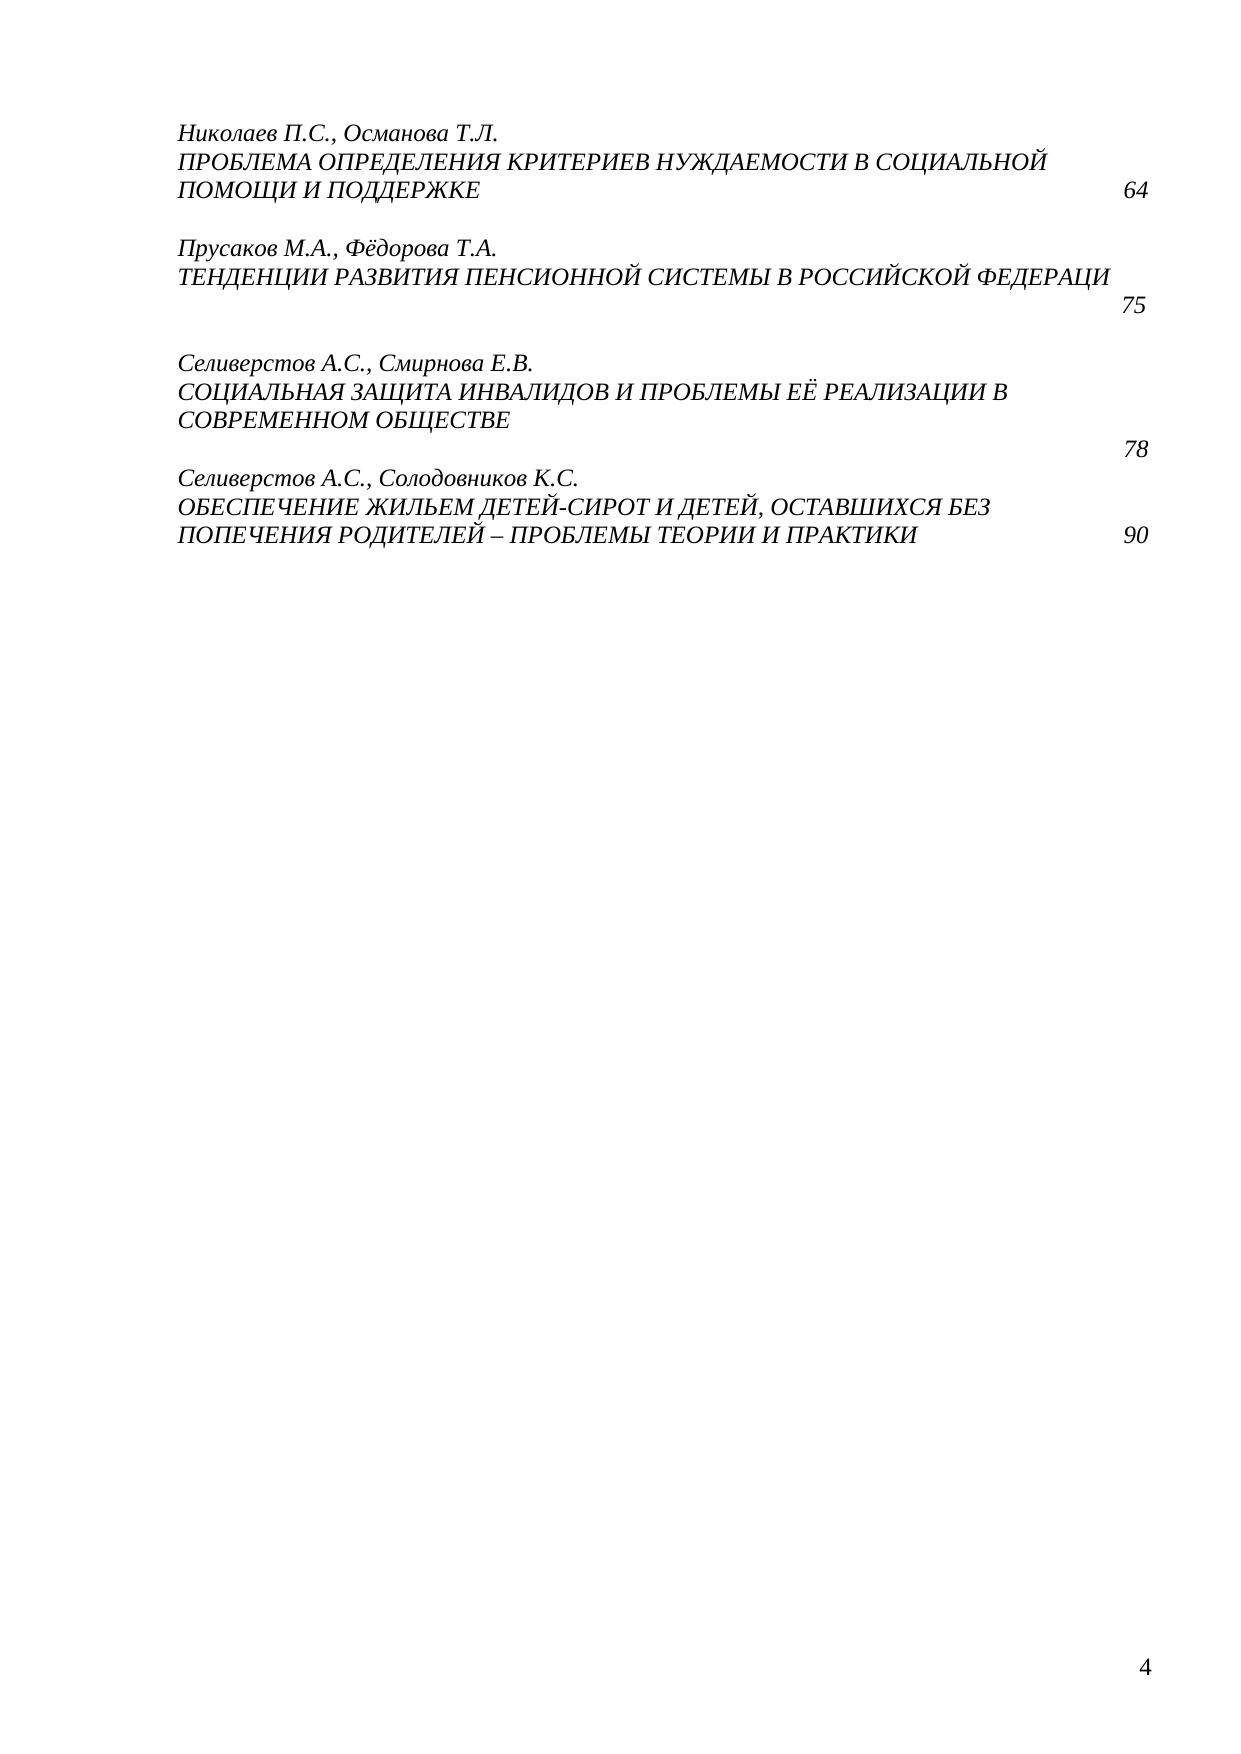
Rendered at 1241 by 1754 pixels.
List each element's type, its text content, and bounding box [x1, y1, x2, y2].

text Николаев П.С., Османова Т.Л. [177, 118, 1152, 147]
text 78 [177, 434, 1152, 463]
text 75 [177, 291, 1152, 319]
text ПРОБЛЕМА ОПРЕДЕЛЕНИЯ КРИТЕРИЕВ НУЖДАЕМОСТИ В СОЦИАЛЬНОЙ ПОМОЩИ И ПОДДЕРЖКЕ 64 [177, 147, 1152, 204]
text Прусаков М.А., Фёдорова Т.А. [177, 233, 1152, 262]
text ОБЕСПЕЧЕНИЕ ЖИЛЬЕМ ДЕТЕЙ-СИРОТ И ДЕТЕЙ, ОСТАВШИХСЯ БЕЗ ПОПЕЧЕНИЯ РОДИТЕЛЕЙ – ПРОБЛЕМЫ ТЕОРИИ И ПРАКТИКИ 90 [177, 492, 1152, 549]
text СОЦИАЛЬНАЯ ЗАЩИТА ИНВАЛИДОВ И ПРОБЛЕМЫ ЕЁ РЕАЛИЗАЦИИ В СОВРЕМЕННОМ ОБЩЕСТВЕ [177, 377, 1152, 434]
text Селиверстов А.С., Солодовников К.С. [177, 463, 1152, 492]
text ТЕНДЕНЦИИ РАЗВИТИЯ ПЕНСИОННОЙ СИСТЕМЫ В РОССИЙСКОЙ ФЕДЕРАЦИ [177, 262, 1152, 291]
text Селиверстов А.С., Смирнова Е.В. [177, 348, 1152, 377]
